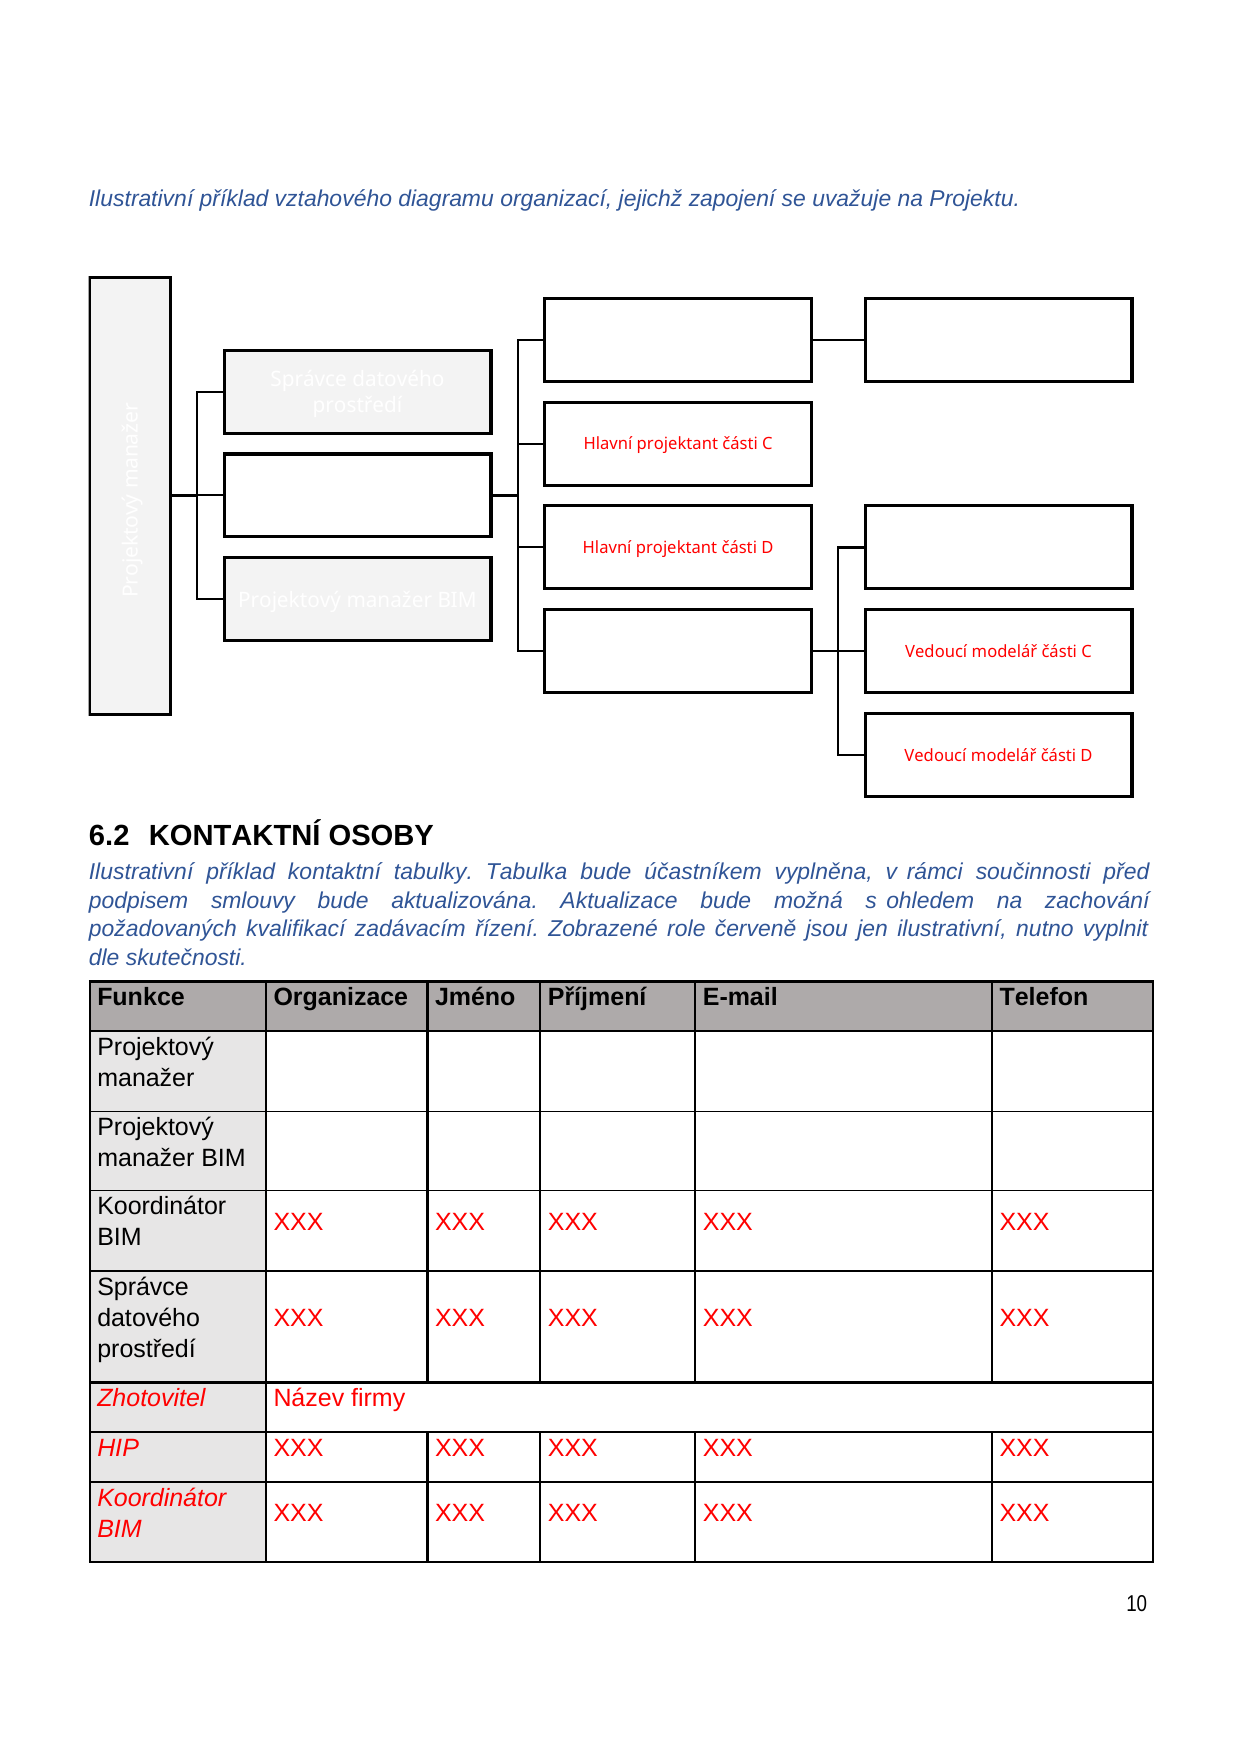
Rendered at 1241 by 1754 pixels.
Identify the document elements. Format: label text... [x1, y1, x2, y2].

table_cell XXX [429, 1272, 539, 1381]
table_cell XXX [429, 1191, 539, 1270]
table_header Telefon [993, 983, 1152, 1030]
table_cell XXX [541, 1433, 694, 1481]
table_cell XXX [267, 1433, 426, 1481]
table_cell XXX [696, 1433, 991, 1481]
table_cell XXX [696, 1483, 991, 1561]
text Ilustrativní příklad vztahového diagramu organizací, jejichž zapojení se uvažuje na Projektu. [89, 184, 1152, 211]
table_cell XXX [696, 1272, 991, 1381]
table_cell [429, 1032, 539, 1111]
table_cell Projektový manažer [91, 1032, 265, 1111]
table_cell [541, 1032, 694, 1111]
table_cell [696, 1112, 991, 1190]
table_cell XXX [541, 1483, 694, 1561]
table_cell [541, 1112, 694, 1190]
table_cell Koordinátor BIM [91, 1483, 265, 1561]
table_cell XXX [993, 1433, 1152, 1481]
table_cell Název firmy [267, 1384, 1152, 1431]
table_header Funkce [91, 983, 265, 1030]
table_header Organizace [267, 983, 426, 1030]
table_cell Zhotovitel [91, 1384, 265, 1431]
table_cell [267, 1032, 426, 1111]
table_cell [429, 1112, 539, 1190]
table_header Příjmení [541, 983, 694, 1030]
table_cell XXX [267, 1191, 426, 1270]
table_cell [267, 1112, 426, 1190]
table_cell XXX [267, 1483, 426, 1561]
table_header Jméno [429, 983, 539, 1030]
table_cell HIP [91, 1433, 265, 1481]
table_cell [696, 1032, 991, 1111]
table_cell XXX [541, 1272, 694, 1381]
table_cell Projektový manažer BIM [91, 1112, 265, 1190]
table_header E-mail [696, 983, 991, 1030]
table_cell XXX [993, 1191, 1152, 1270]
table_cell XXX [429, 1433, 539, 1481]
table_cell Správce datového prostředí [91, 1272, 265, 1381]
table_cell XXX [267, 1272, 426, 1381]
table_cell XXX [993, 1272, 1152, 1381]
table_cell XXX [541, 1191, 694, 1270]
table_cell [993, 1112, 1152, 1190]
table_cell Koordinátor BIM [91, 1191, 265, 1270]
table_cell XXX [993, 1483, 1152, 1561]
text Ilustrativní příklad kontaktní tabulky. Tabulka bude účastníkem vyplněna, v rámci součinnosti před podpisem smlouvy bude aktualizována. Aktualizace bude možná s ohledem na zachování požadovaných kvalifikací zadávacím řízení. Zobrazené role červeně jsou jen ilustrativní, nutno vyplnit dle skutečnosti. [89, 858, 1152, 970]
table_cell XXX [429, 1483, 539, 1561]
table_cell XXX [696, 1191, 991, 1270]
table_cell [993, 1032, 1152, 1111]
subtitle KONTAKTNÍ OSOBY [89, 818, 1152, 852]
